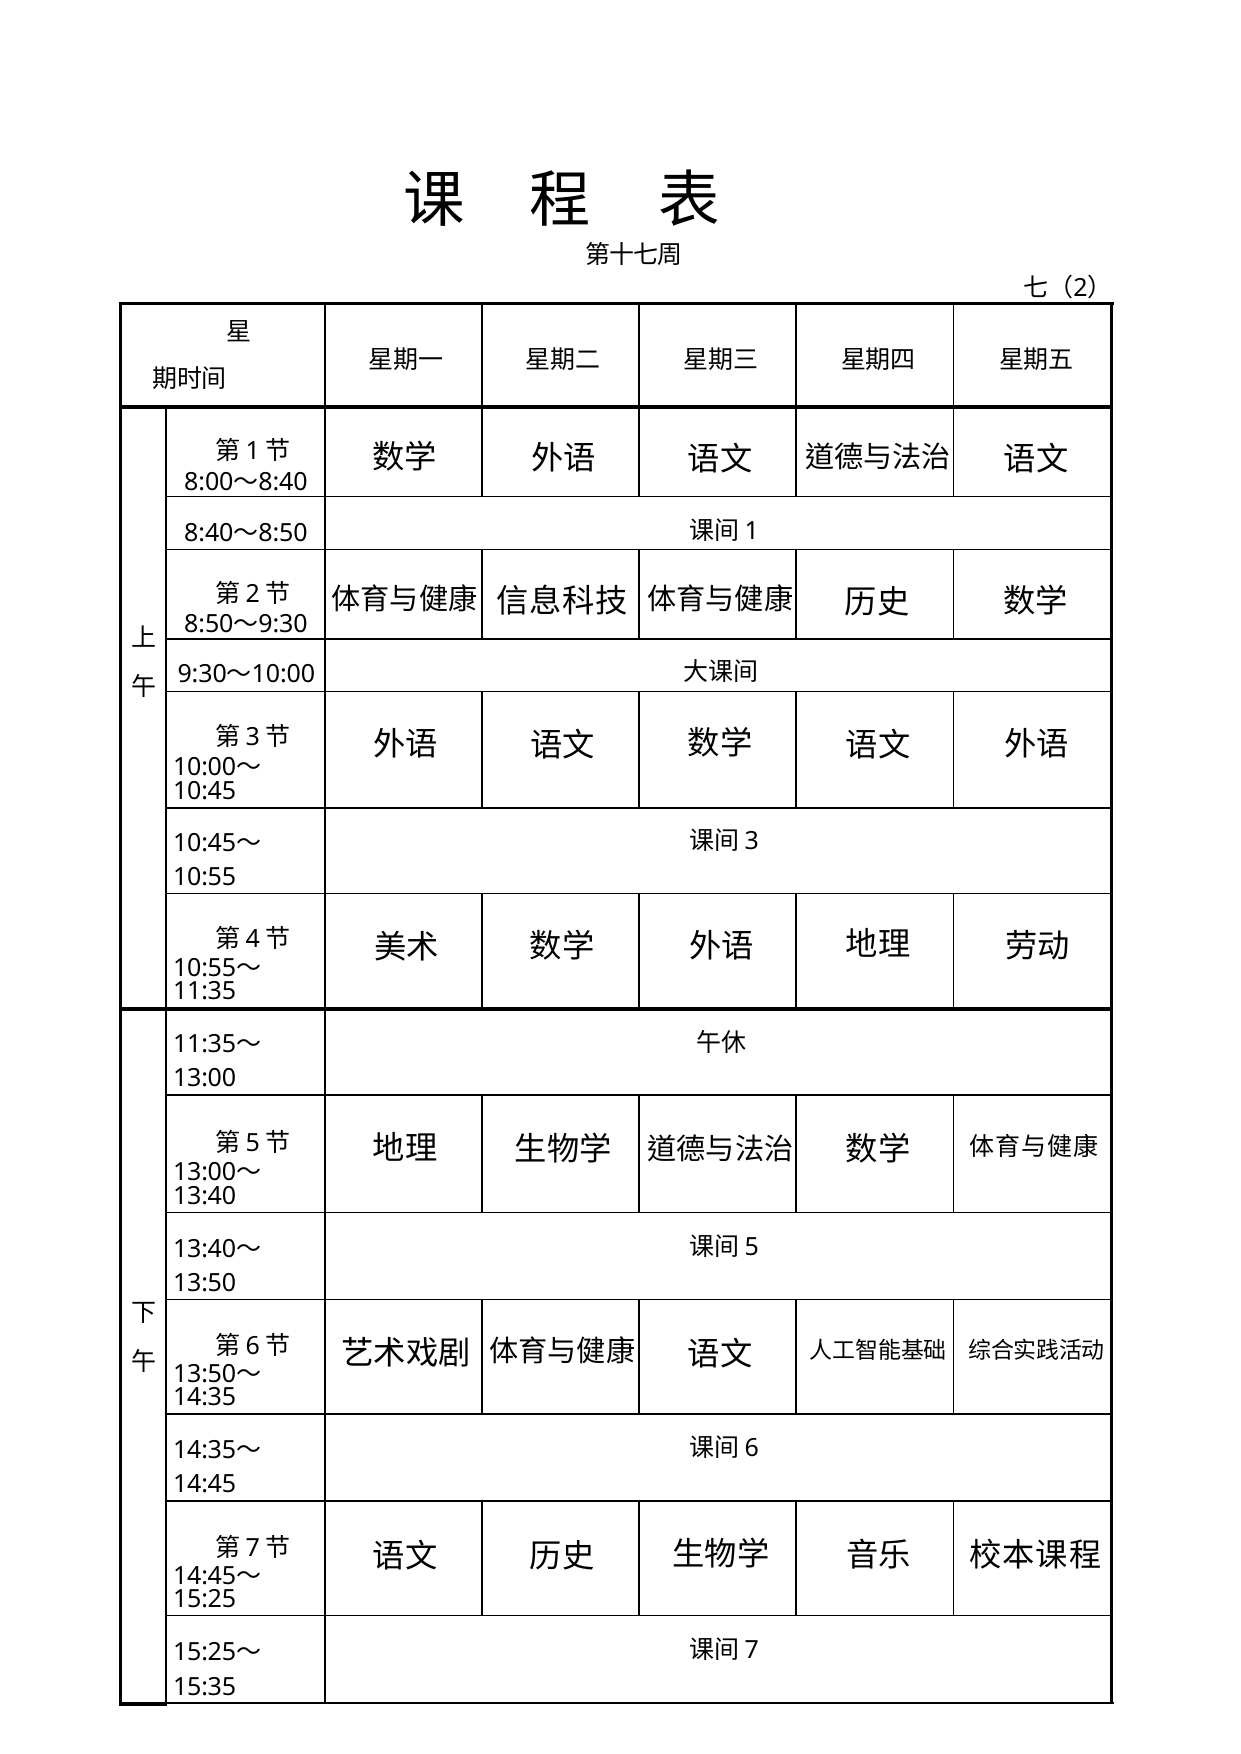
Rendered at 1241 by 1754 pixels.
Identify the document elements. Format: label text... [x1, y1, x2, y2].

table_cell 历史 [483, 1502, 638, 1614]
table_cell 外语 [483, 409, 638, 496]
table_cell 生物学 [483, 1096, 638, 1212]
table_header 星期时间 [122, 305, 324, 405]
table_cell 体育与健康 [954, 1096, 1110, 1212]
table_cell 道德与法治 [640, 1096, 795, 1212]
table_cell 劳动 [954, 894, 1110, 1007]
table_cell 语文 [797, 692, 953, 807]
table_cell 数学 [954, 550, 1110, 638]
table_header 星期二 [483, 305, 638, 405]
table_cell 8:40～8:50 [167, 497, 324, 548]
table_cell 艺术戏剧 [326, 1300, 481, 1413]
table_cell 音乐 [797, 1502, 953, 1614]
table_cell 第7节 14:45～15:25 [167, 1502, 324, 1614]
table_cell 道德与法治 [797, 409, 953, 496]
table_cell 美术 [326, 894, 481, 1007]
table_cell 下 午 [122, 1011, 165, 1702]
table_header 星期一 [326, 305, 481, 405]
table_header 星期四 [797, 305, 953, 405]
table_cell 数学 [640, 692, 795, 807]
table_cell 校本课程 [954, 1502, 1110, 1614]
table_cell 第3节 10:00～10:45 [167, 692, 324, 807]
table_cell 综合实践活动 [954, 1300, 1110, 1413]
table_cell 语文 [954, 409, 1110, 496]
table_cell 10:45～10:55 [167, 809, 324, 893]
table_cell 大课间 [326, 640, 1110, 691]
table_cell 课间5 [326, 1213, 1110, 1298]
table_cell 课间3 [326, 809, 1110, 893]
table_cell 体育与健康 [483, 1300, 638, 1413]
table_cell 数学 [326, 409, 481, 496]
table_cell 体育与健康 [326, 550, 481, 638]
table_cell 外语 [326, 692, 481, 807]
table_cell 数学 [483, 894, 638, 1007]
table_cell 语文 [483, 692, 638, 807]
table_cell 语文 [640, 409, 795, 496]
text 课 程 表 [403, 159, 1116, 237]
text 第十七周 [585, 237, 1116, 271]
table_cell 上 午 [122, 409, 165, 1007]
table_cell 13:40～13:50 [167, 1213, 324, 1298]
table_cell 第2节 8:50～9:30 [167, 550, 324, 638]
table_cell 第5节 13:00～13:40 [167, 1096, 324, 1212]
table_cell 语文 [326, 1502, 481, 1614]
table_cell 15:25～15:35 [167, 1616, 324, 1702]
table_cell 课间6 [326, 1415, 1110, 1500]
table_cell 数学 [797, 1096, 953, 1212]
table_header 星期三 [640, 305, 795, 405]
table_cell 外语 [954, 692, 1110, 807]
table_cell 第1节 8:00～8:40 [167, 409, 324, 496]
table_cell 午休 [326, 1011, 1110, 1094]
table_cell 地理 [326, 1096, 481, 1212]
text 七（2） [120, 275, 1112, 302]
table_cell 外语 [640, 894, 795, 1007]
table_cell 第6节 13:50～14:35 [167, 1300, 324, 1413]
table_cell 历史 [797, 550, 953, 638]
table_cell 课间1 [326, 497, 1110, 548]
table_cell 信息科技 [483, 550, 638, 638]
table_cell 语文 [640, 1300, 795, 1413]
table_cell 生物学 [640, 1502, 795, 1614]
table_cell 9:30～10:00 [167, 640, 324, 691]
table_cell 地理 [797, 894, 953, 1007]
table_header 星期五 [954, 305, 1110, 405]
table_cell 课间7 [326, 1616, 1110, 1702]
table_cell 14:35～14:45 [167, 1415, 324, 1500]
table_cell 体育与健康 [640, 550, 795, 638]
table_cell 第4节 10:55～11:35 [167, 894, 324, 1007]
table_cell 11:35～13:00 [167, 1011, 324, 1094]
table_cell 人工智能基础 [797, 1300, 953, 1413]
